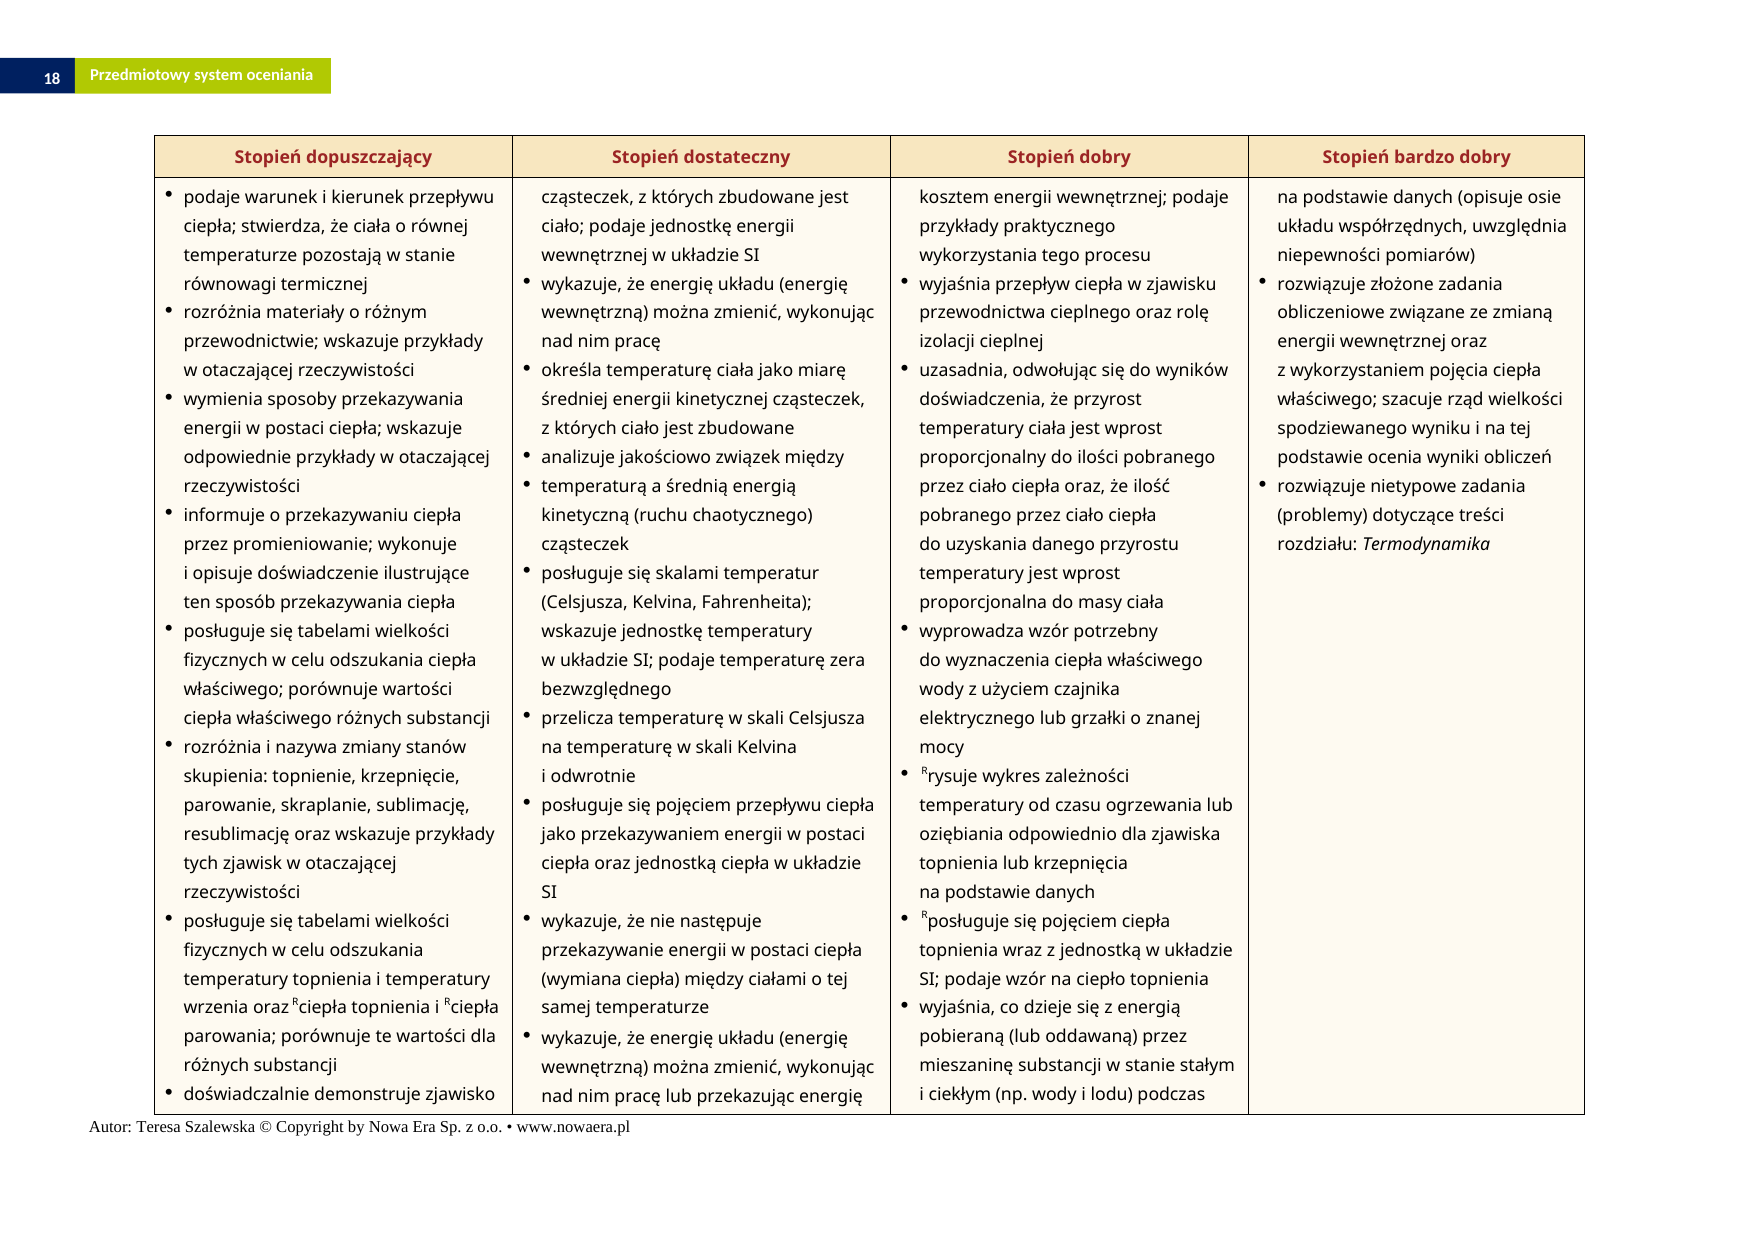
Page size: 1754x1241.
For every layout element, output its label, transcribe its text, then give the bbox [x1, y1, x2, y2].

table_header Stopień dostateczny [513, 136, 890, 177]
table_header Stopień dopuszczający [155, 136, 512, 177]
table_header Stopień dobry [891, 136, 1248, 177]
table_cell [891, 178, 1248, 1114]
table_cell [155, 178, 512, 1114]
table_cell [513, 178, 890, 1114]
table_header Stopień bardzo dobry [1249, 136, 1584, 177]
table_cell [1249, 178, 1584, 1114]
